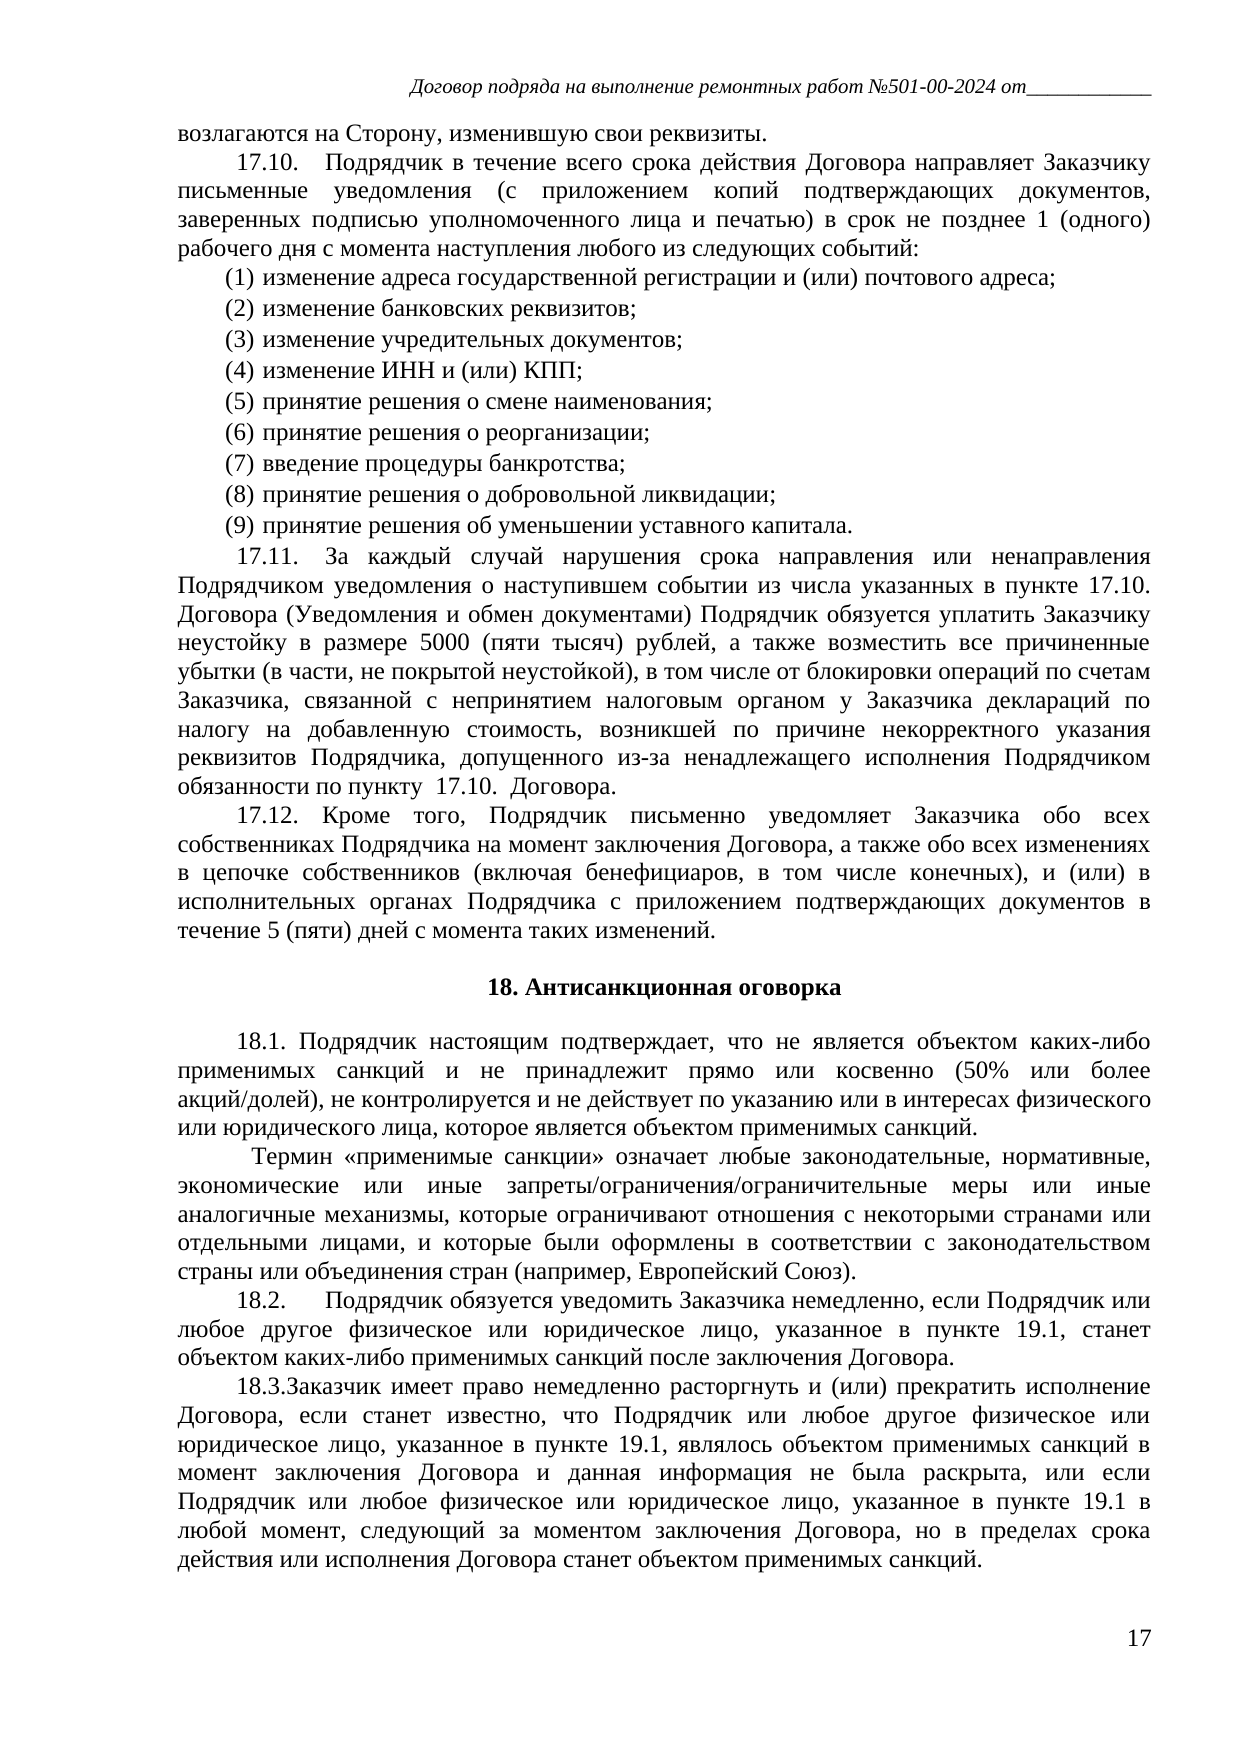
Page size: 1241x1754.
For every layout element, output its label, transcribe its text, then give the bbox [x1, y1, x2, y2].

list введение процедуры банкротства; [225, 448, 1152, 477]
list 18.2. Подрядчик обязуется уведомить Заказчика немедленно, если Подрядчик или любое другое физическое или юридическое лицо, указанное в пункте 19.1, станет объектом каких-либо применимых санкций после заключения Договора. [177, 1285, 1152, 1371]
list 18. Антисанкционная оговорка [177, 972, 1152, 1001]
list принятие решения о смене наименования; [225, 386, 1152, 415]
text 17.10. Подрядчик в течение всего срока действия Договора направляет Заказчику письменные уведомления (с приложением копий подтверждающих документов, заверенных подписью уполномоченного лица и печатью) в срок не позднее 1 (одного) рабочего дня с момента наступления любого из следующих событий: [177, 147, 1152, 262]
text 17.11. За каждый случай нарушения срока направления или ненаправления Подрядчиком уведомления о наступившем событии из числа указанных в пункте 17.10. Договора (Уведомления и обмен документами) Подрядчик обязуется уплатить Заказчику неустойку в размере 5000 (пяти тысяч) рублей, а также возместить все причиненные убытки (в части, не покрытой неустойкой), в том числе от блокировки операций по счетам Заказчика, связанной с непринятием налоговым органом у Заказчика деклараций по налогу на добавленную стоимость, возникшей по причине некорректного указания реквизитов Подрядчика, допущенного из-за ненадлежащего исполнения Подрядчиком обязанности по пункту 17.10. Договора. [177, 541, 1152, 800]
list принятие решения о добровольной ликвидации; [225, 479, 1152, 508]
list 18.1. Подрядчик настоящим подтверждает, что не является объектом каких-либо применимых санкций и не принадлежит прямо или косвенно (50% или более акций/долей), не контролируется и не действует по указанию или в интересах физического или юридического лица, которое является объектом применимых санкций. [177, 1026, 1152, 1141]
list изменение банковских реквизитов; [225, 293, 1152, 322]
list 18.3.Заказчик имеет право немедленно расторгнуть и (или) прекратить исполнение Договора, если станет известно, что Подрядчик или любое другое физическое или юридическое лицо, указанное в пункте 19.1, являлось объектом применимых санкций в момент заключения Договора и данная информация не была раскрыта, или если Подрядчик или любое физическое или юридическое лицо, указанное в пункте 19.1 в любой момент, следующий за моментом заключения Договора, но в пределах срока действия или исполнения Договора станет объектом применимых санкций. [177, 1371, 1152, 1572]
text 17.12. Кроме того, Подрядчик письменно уведомляет Заказчика обо всех собственниках Подрядчика на момент заключения Договора, а также обо всех изменениях в цепочке собственников (включая бенефициаров, в том числе конечных), и (или) в исполнительных органах Подрядчика с приложением подтверждающих документов в течение 5 (пяти) дней с момента таких изменений. [177, 800, 1152, 944]
list изменение адреса государственной регистрации и (или) почтового адреса; [225, 262, 1152, 291]
list Термин «применимые санкции» означает любые законодательные, нормативные, экономические или иные запреты/ограничения/ограничительные меры или иные аналогичные механизмы, которые ограничивают отношения с некоторыми странами или отдельными лицами, и которые были оформлены в соответствии с законодательством страны или объединения стран (например, Европейский Союз). [177, 1141, 1152, 1285]
list изменение ИНН и (или) КПП; [225, 355, 1152, 384]
list изменение учредительных документов; [225, 324, 1152, 353]
list принятие решения о реорганизации; [225, 417, 1152, 446]
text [177, 118, 1152, 147]
list принятие решения об уменьшении уставного капитала. [225, 510, 1152, 539]
